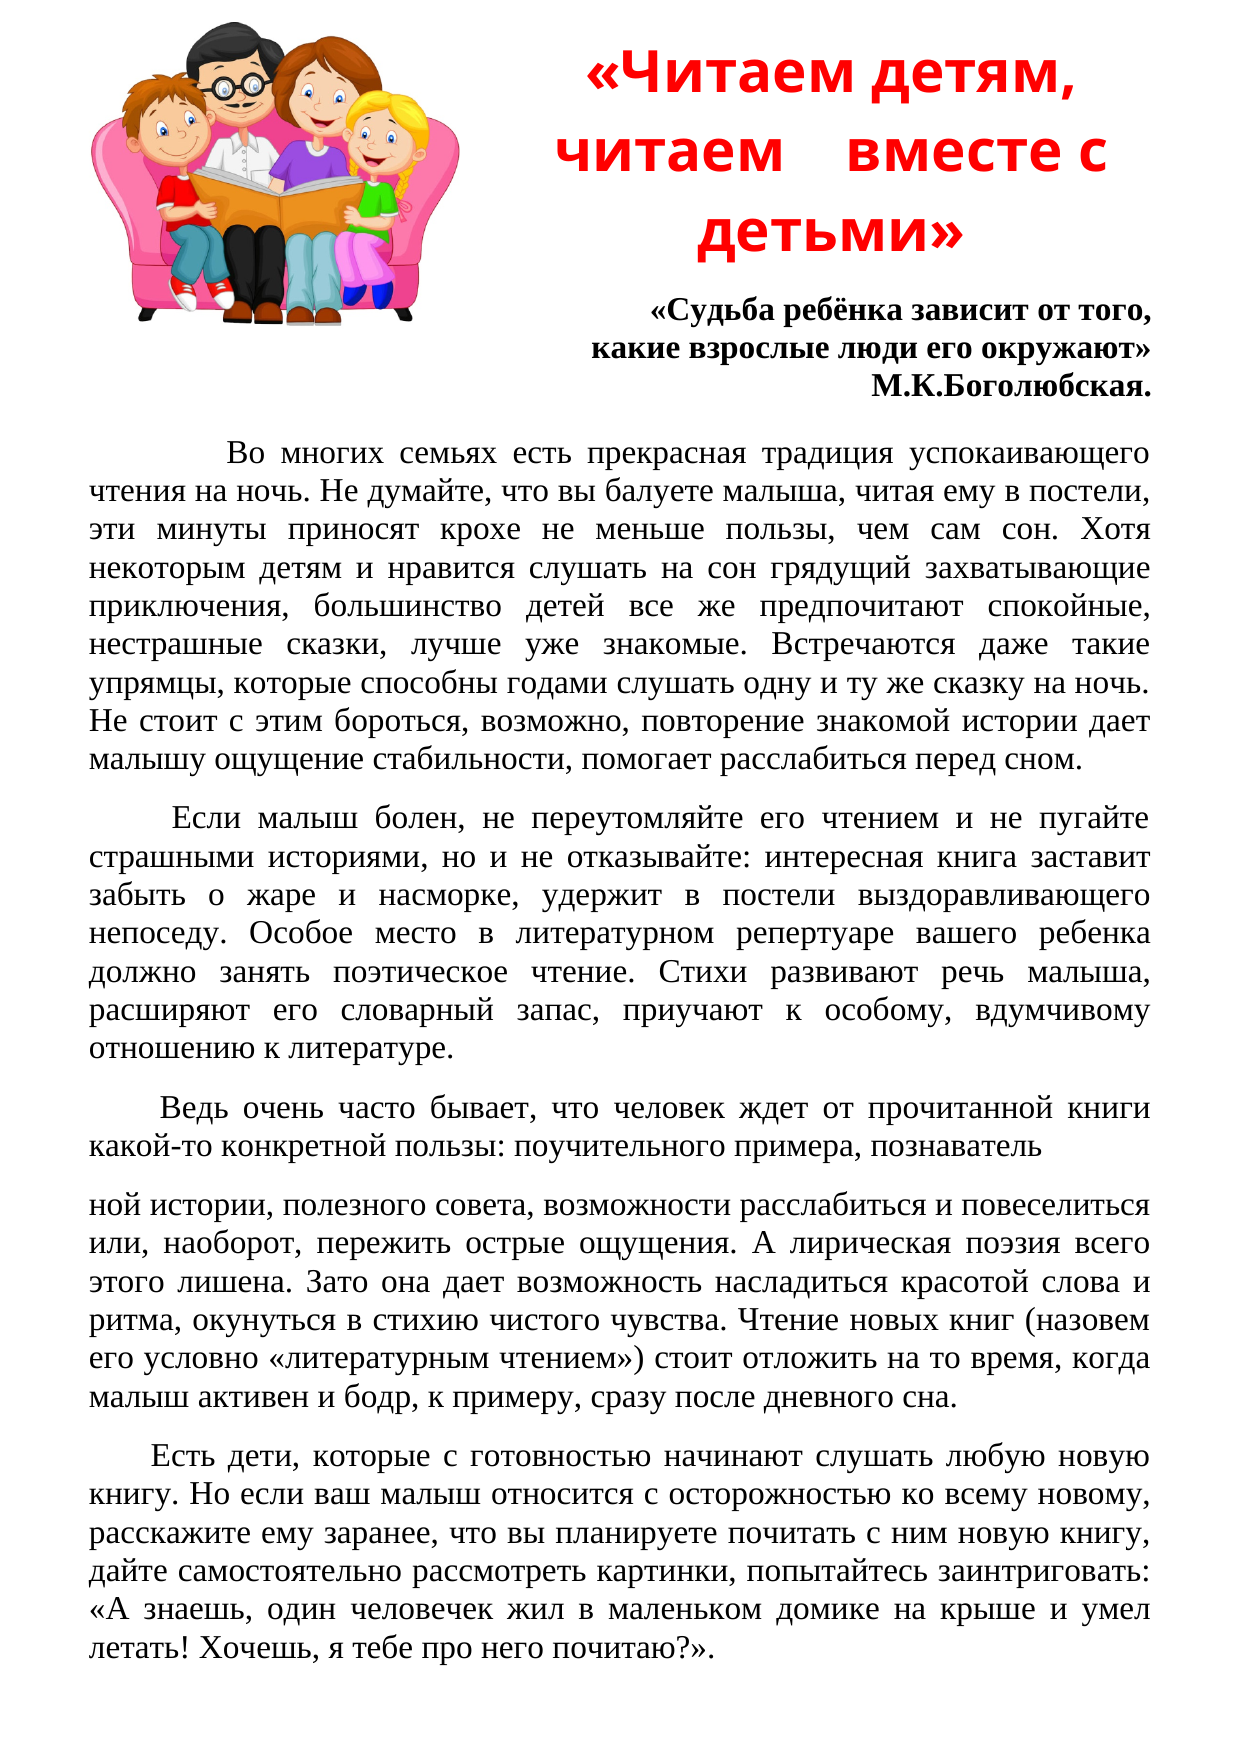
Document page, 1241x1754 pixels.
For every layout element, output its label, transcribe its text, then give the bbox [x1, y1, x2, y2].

text «Читаем детям, читаем вместе с детьми» [492, 29, 1152, 268]
text Есть дети, которые с готовностью начинают слушать любую новую книгу. Но если ваш малыш относится с осторожностью ко всему новому, расскажите ему заранее, что вы планируете почитать с ним новую книгу, дайте самостоятельно рассмотреть картинки, попытайтесь заинтриговать: «А знаешь, один человечек жил в маленьком домике на крыше и умел летать! Хочешь, я тебе про него почитаю?». [89, 1435, 1152, 1665]
text какие взрослые люди его окружают» [89, 327, 1152, 366]
picture [58, 22, 492, 332]
text Ведь очень часто бывает, что человек ждет от прочитанной книги какой-то конкретной пользы: поучительного примера, познаватель [89, 1087, 1152, 1163]
text «Судьба ребёнка зависит от того, [492, 289, 1152, 327]
text Если малыш болен, не переутомляйте его чтением и не пугайте страшными историями, но и не отказывайте: интересная книга заставит забыть о жаре и насморке, удержит в постели выздоравливающего непоседу. Особое место в литературном репертуаре вашего ребенка должно занять поэтическое чтение. Стихи развивают речь малыша, расширяют его словарный запас, приучают к особому, вдумчивому отношению к литературе. [89, 798, 1152, 1066]
text Во многих семьях есть прекрасная традиция успокаивающего чтения на ночь. Не думайте, что вы балуете малыша, читая ему в постели, эти минуты приносят крохе не меньше пользы, чем сам сон. Хотя некоторым детям и нравится слушать на сон грядущий захватывающие приключения, большинство детей все же предпочитают спокойные, нестрашные сказки, лучше уже знакомые. Встречаются даже такие упрямцы, которые способны годами слушать одну и ту же сказку на ночь. Не стоит с этим бороться, возможно, повторение знакомой истории дает малышу ощущение стабильности, помогает расслабиться перед сном. [89, 432, 1152, 777]
text ной истории, полезного совета, возможности расслабиться и повеселиться или, наоборот, пережить острые ощущения. А лирическая поэзия всего этого лишена. Зато она дает возможность насладиться красотой слова и ритма, окунуться в стихию чистого чувства. Чтение новых книг (назовем его условно «литературным чтением») стоит отложить на то время, когда малыш активен и бодр, к примеру, сразу после дневного сна. [89, 1184, 1152, 1414]
text М.К.Боголюбская. [89, 366, 1152, 404]
